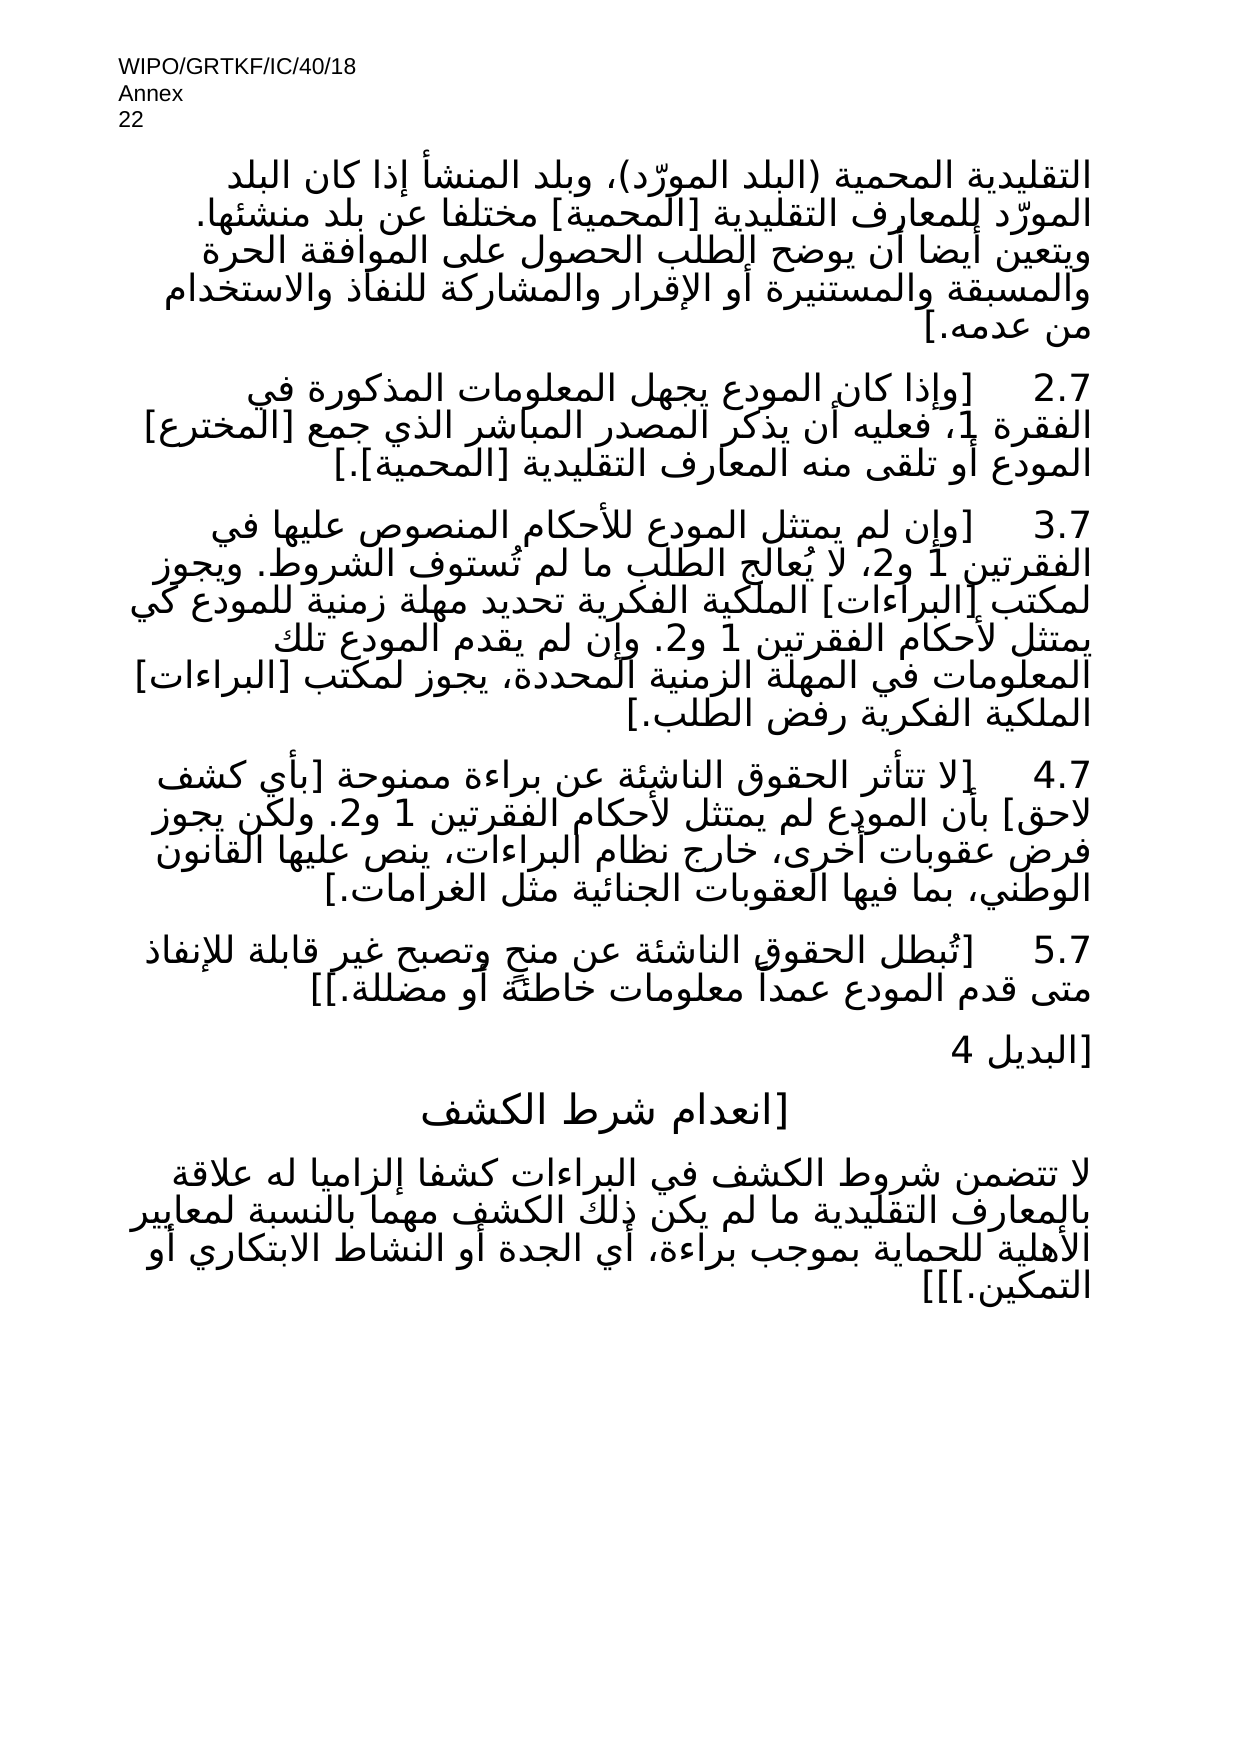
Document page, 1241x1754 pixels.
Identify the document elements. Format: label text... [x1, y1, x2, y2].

text 4.7 [لا تتأثر الحقوق الناشئة عن براءة ممنوحة [بأي كشف لاحق] بأن المودع لم يمتثل لأحكام الفقرتين 1 و2. ولكن يجوز فرض عقوبات أخرى، خارج نظام البراءات، ينص عليها القانون الوطني، بما فيها العقوبات الجنائية مثل الغرامات.] [118, 758, 1092, 908]
text [انعدام شرط الكشف [118, 1096, 1092, 1131]
text 5.7 [تُبطل الحقوق الناشئة عن منحٍ وتصبح غير قابلة للإنفاذ متى قدم المودع عمداً معلومات خاطئة أو مضللة.]] [118, 933, 1092, 1008]
text [البديل 4 [118, 1033, 1092, 1071]
text لا تتضمن شروط الكشف في البراءات كشفا إلزاميا له علاقة بالمعارف التقليدية ما لم يكن ذلك الكشف مهما بالنسبة لمعايير الأهلية للحماية بموجب براءة، أي الجدة أو النشاط الابتكاري أو التمكين.]]] [118, 1156, 1092, 1306]
text 2.7 [وإذا كان المودع يجهل المعلومات المذكورة في الفقرة 1، فعليه أن يذكر المصدر المباشر الذي جمع [المخترع] المودع أو تلقى منه المعارف التقليدية [المحمية].] [118, 371, 1092, 483]
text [118, 158, 1092, 346]
text 3.7 [وإن لم يمتثل المودع للأحكام المنصوص عليها في الفقرتين 1 و2، لا يُعالج الطلب ما لم تُستوف الشروط. ويجوز لمكتب [البراءات] الملكية الفكرية تحديد مهلة زمنية للمودع كي يمتثل لأحكام الفقرتين 1 و2. وإن لم يقدم المودع تلك المعلومات في المهلة الزمنية المحددة، يجوز لمكتب [البراءات] الملكية الفكرية رفض الطلب.] [118, 508, 1092, 733]
